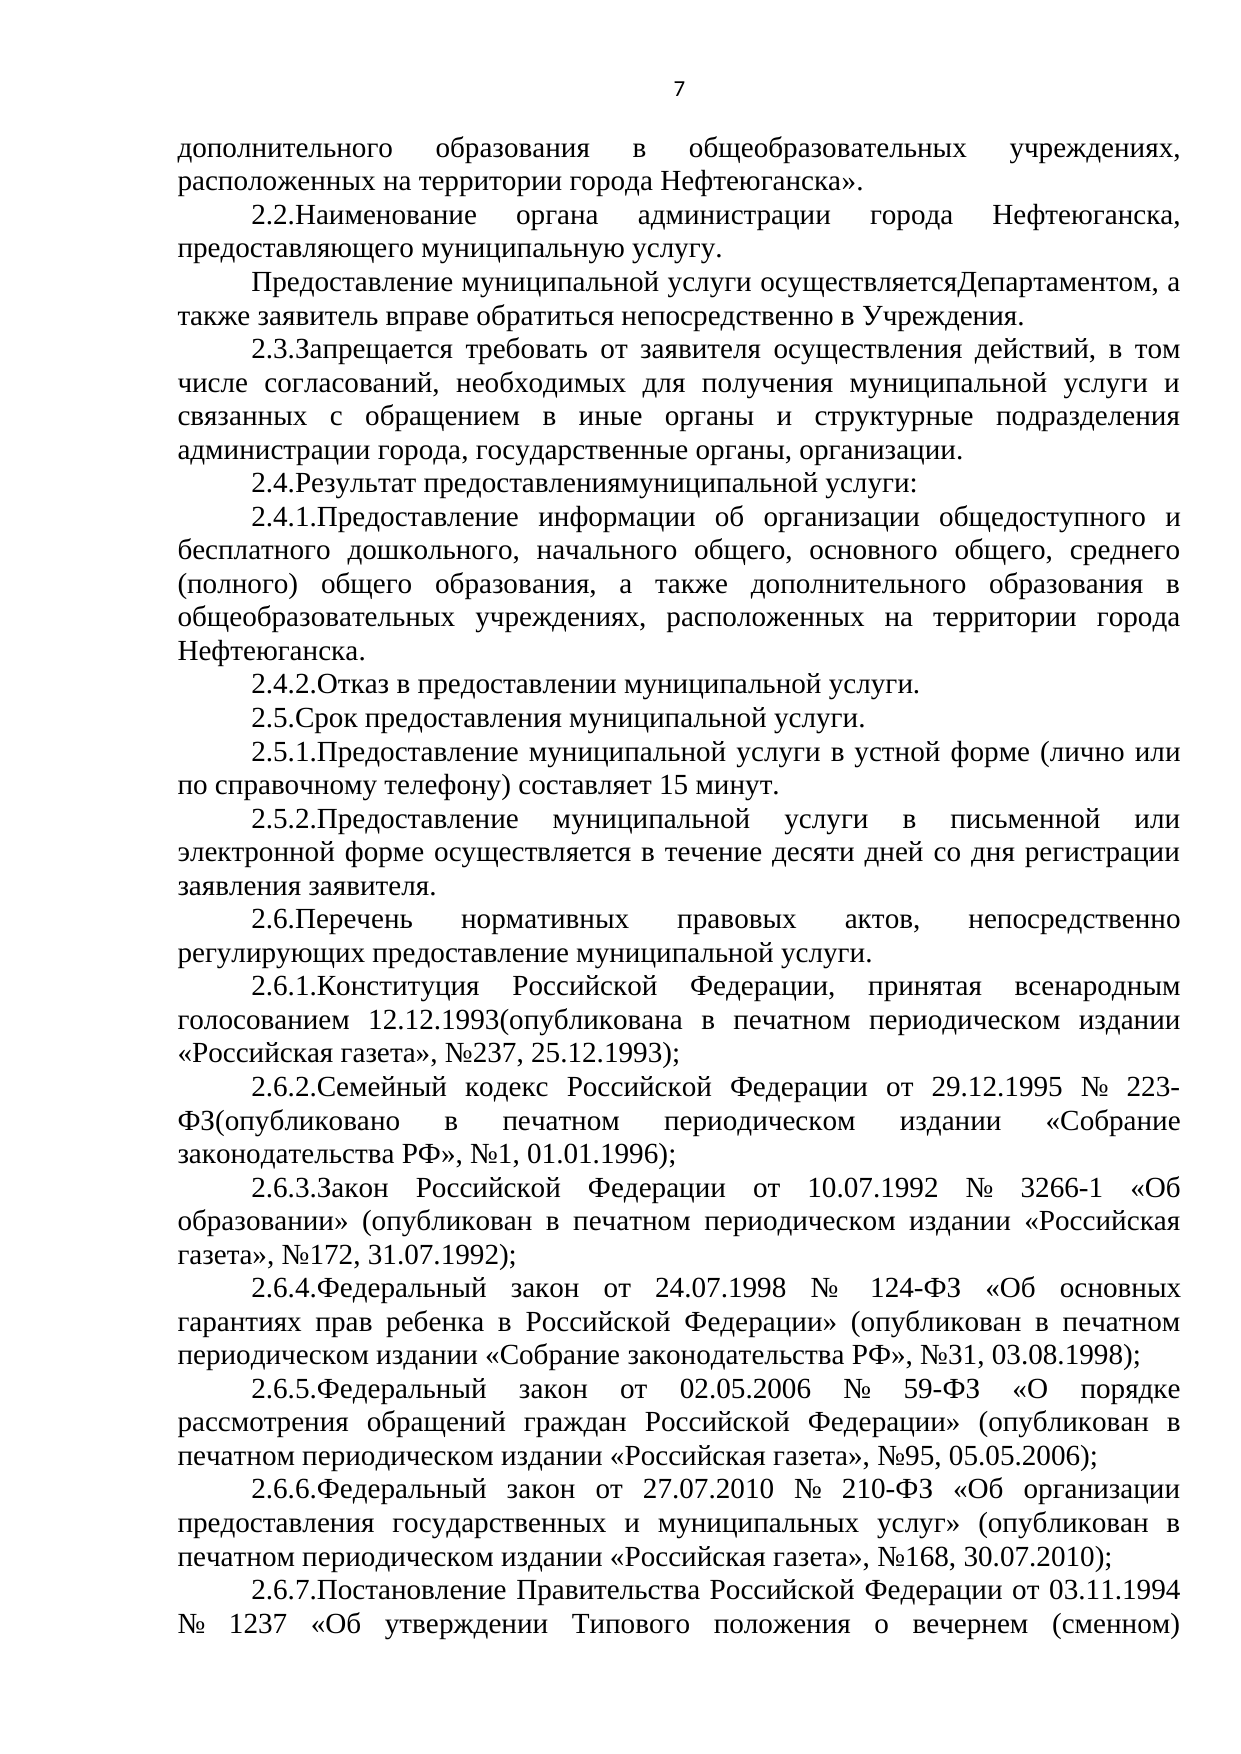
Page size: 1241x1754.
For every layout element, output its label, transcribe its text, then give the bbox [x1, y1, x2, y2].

text 2.4.2.Отказ в предоставлении муниципальной услуги. [177, 667, 1181, 700]
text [177, 130, 1181, 197]
text 2.6.3.Закон Российской Федерации от 10.07.1992 № 3266-1 «Об образовании» (опубликован в печатном периодическом издании «Российская газета», №172, 31.07.1992); [177, 1170, 1181, 1270]
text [177, 1572, 1181, 1639]
text 2.5.2.Предоставление муниципальной услуги в письменной или электронной форме осуществляется в течение десяти дней со дня регистрации заявления заявителя. [177, 801, 1181, 901]
text Предоставление муниципальной услуги осуществляетсяДепартаментом, а также заявитель вправе обратиться непосредственно в Учреждения. [177, 264, 1181, 331]
text 2.4.1.Предоставление информации об организации общедоступного и бесплатного дошкольного, начального общего, основного общего, среднего (полного) общего образования, а также дополнительного образования в общеобразовательных учреждениях, расположенных на территории города Нефтеюганска. [177, 499, 1181, 667]
text 2.6.1.Конституция Российской Федерации, принятая всенародным голосованием 12.12.1993(опубликована в печатном периодическом издании «Российская газета», №237, 25.12.1993); [177, 968, 1181, 1069]
text 2.3.Запрещается требовать от заявителя осуществления действий, в том числе согласований, необходимых для получения муниципальной услуги и связанных с обращением в иные органы и структурные подразделения администрации города, государственные органы, организации. [177, 331, 1181, 465]
text 2.6.5.Федеральный закон от 02.05.2006 № 59-ФЗ «О порядке рассмотрения обращений граждан Российской Федерации» (опубликован в печатном периодическом издании «Российская газета», №95, 05.05.2006); [177, 1371, 1181, 1472]
text 2.5.Срок предоставления муниципальной услуги. [177, 700, 1181, 734]
text 2.6.6.Федеральный закон от 27.07.2010 № 210-ФЗ «Об организации предоставления государственных и муниципальных услуг» (опубликован в печатном периодическом издании «Российская газета», №168, 30.07.2010); [177, 1472, 1181, 1572]
text 2.2.Наименование органа администрации города Нефтеюганска, предоставляющего муниципальную услугу. [177, 197, 1181, 264]
text 2.6.2.Семейный кодекс Российской Федерации от 29.12.1995 № 223-ФЗ(опубликовано в печатном периодическом издании «Собрание законодательства РФ», №1, 01.01.1996); [177, 1069, 1181, 1170]
text 2.6.4.Федеральный закон от 24.07.1998 № 124-ФЗ «Об основных гарантиях прав ребенка в Российской Федерации» (опубликован в печатном периодическом издании «Собрание законодательства РФ», №31, 03.08.1998); [177, 1270, 1181, 1371]
text 2.6.Перечень нормативных правовых актов, непосредственно регулирующих предоставление муниципальной услуги. [177, 901, 1181, 968]
text 2.4.Результат предоставлениямуниципальной услуги: [177, 465, 1181, 499]
text 2.5.1.Предоставление муниципальной услуги в устной форме (лично или по справочному телефону) составляет 15 минут. [177, 734, 1181, 801]
